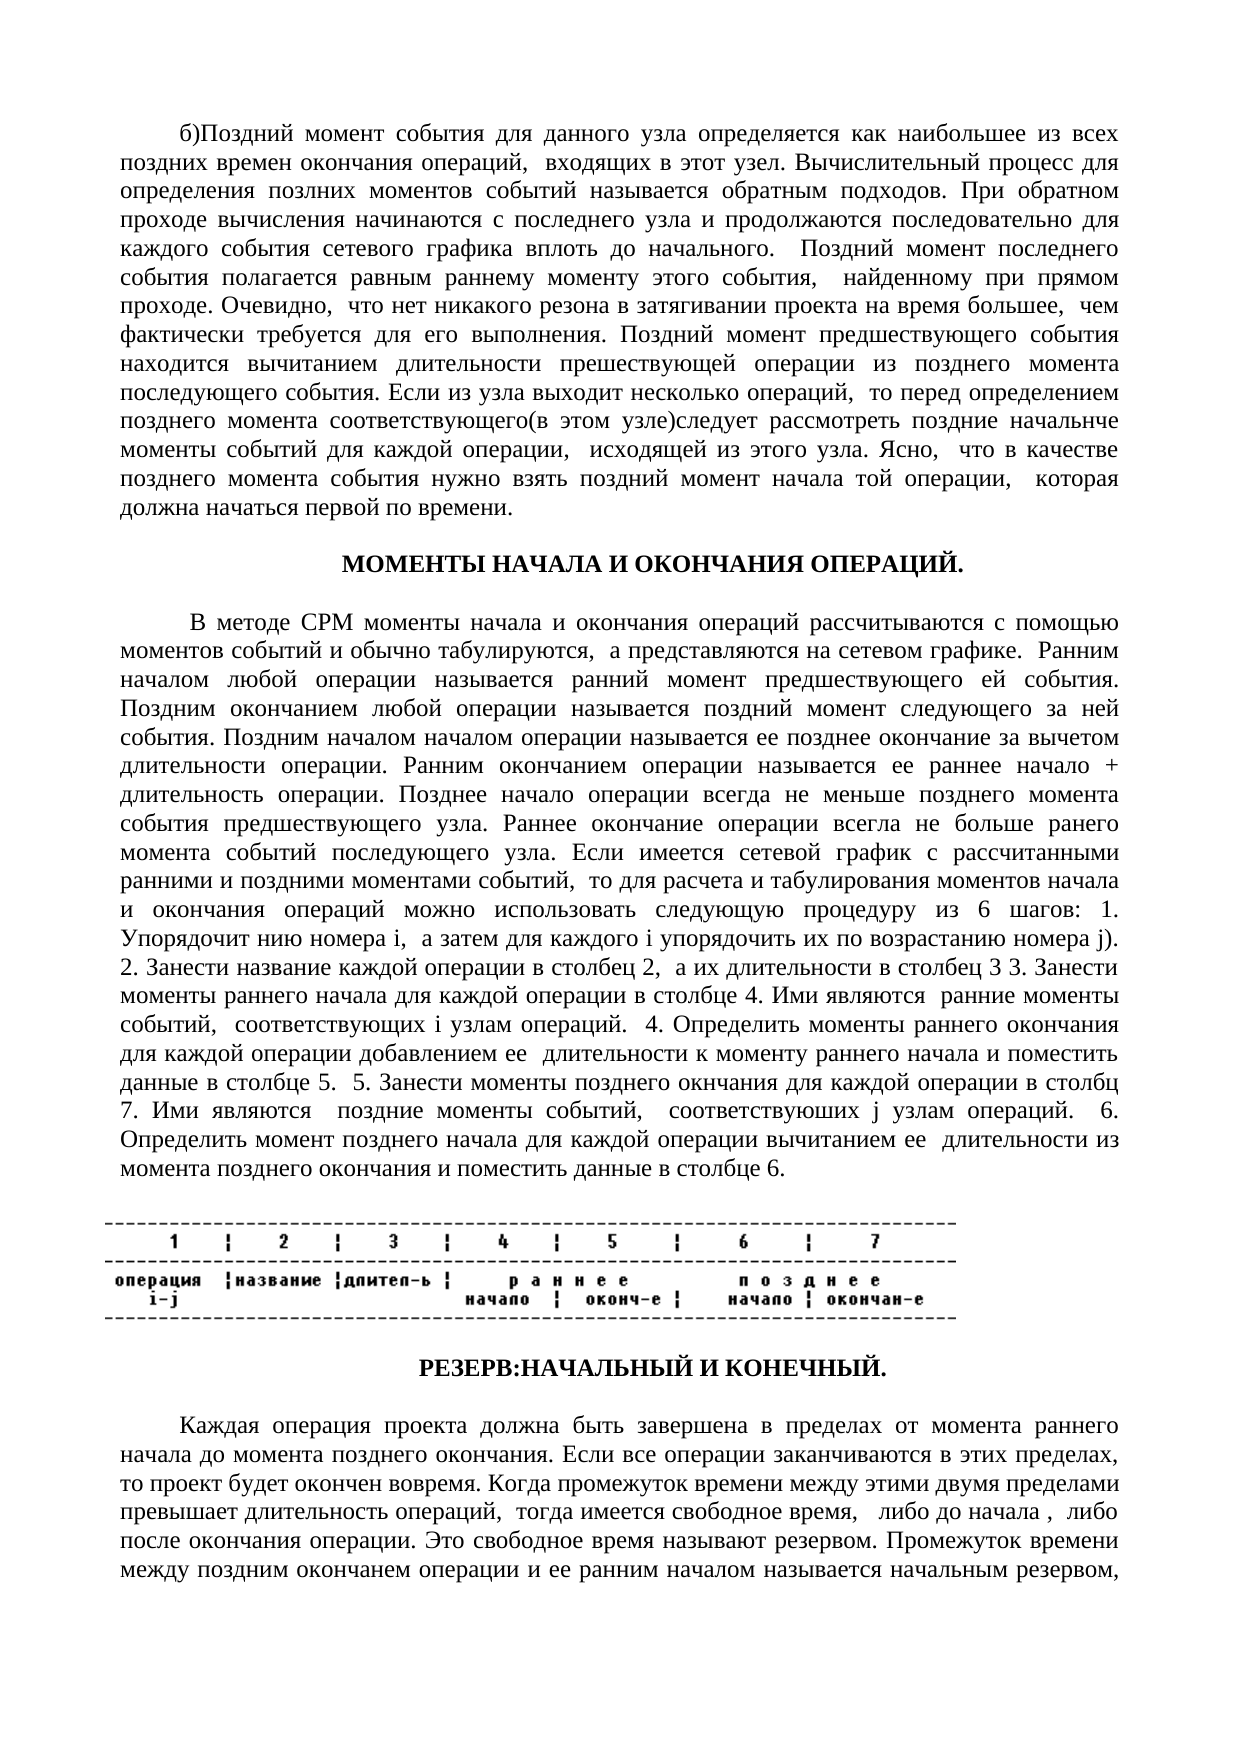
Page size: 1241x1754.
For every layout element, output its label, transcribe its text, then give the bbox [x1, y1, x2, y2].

text В методе CPM моменты начала и окончания операций рассчитываются с помощью моментов событий и обычно табулируются, а представляются на сетевом графике. Ранним началом любой операции называется ранний момент предшествующего ей события. Поздним окончанием любой операции называется поздний момент следующего за ней события. Поздним началом началом операции называется ее позднее окончание за вычетом длительности операции. Ранним окончанием операции называется ее раннее начало + длительность операции. Позднее начало операции всегда не меньше позднего момента события предшествующего узла. Раннее окончание операции всегла не больше ранего момента событий последующего узла. Если имеется сетевой график с рассчитанными ранними и поздними моментами событий, то для расчета и табулирования моментов начала и окончания операций можно использовать следующую процедуру из 6 шагов: 1. Упорядочит нию номера i, а затем для каждого i упорядочить их по возрастанию номера j). 2. Занести название каждой операции в столбец 2, а их длительности в столбец 3 3. Занести моменты раннего начала для каждой операции в столбце 4. Ими являются ранние моменты событий, соответствующих i узлам операций. 4. Определить моменты раннего окончания для каждой операции добавлением ее длительности к моменту раннего начала и поместить данные в столбце 5. 5. Занести моменты позднего окнчания для каждой операции в столбц 7. Ими являются поздние моменты событий, соответствуюших j узлам операций. 6. Определить момент позднего начала для каждой операции вычитанием ее длительности из момента позднего окончания и поместить данные в столбце 6. [120, 607, 1120, 1182]
text МОМЕНТЫ НАЧАЛА И ОКОНЧАНИЯ ОПЕРАЦИЙ. [120, 549, 1120, 578]
text РЕЗЕРВ:НАЧАЛЬНЫЙ И КОНЕЧНЫЙ. [120, 1353, 1120, 1381]
text б)Поздний момент события для данного узла определяется как наибольшее из всех поздних времен окончания операций, входящих в этот узел. Вычислительный процесс для определения позлних моментов событий называется обратным подходов. При обратном проходе вычисления начинаются с последнего узла и продолжаются последовательно для каждого события сетевого графика вплоть до начального. Поздний момент последнего события полагается равным раннему моменту этого события, найденному при прямом проходе. Очевидно, что нет никакого резона в затягивании проекта на время большее, чем фактически требуется для его выполнения. Поздний момент предшествующего события находится вычитанием длительности прешествующей операции из позднего момента последующего события. Если из узла выходит несколько операций, то перед определением позднего момента соответствующего(в этом узле)следует рассмотреть поздние начальнче моменты событий для каждой операции, исходящей из этого узла. Ясно, что в качестве позднего момента события нужно взять поздний момент начала той операции, которая должна начаться первой по времени. [120, 118, 1120, 521]
picture [105, 1217, 956, 1324]
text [120, 1410, 1120, 1583]
